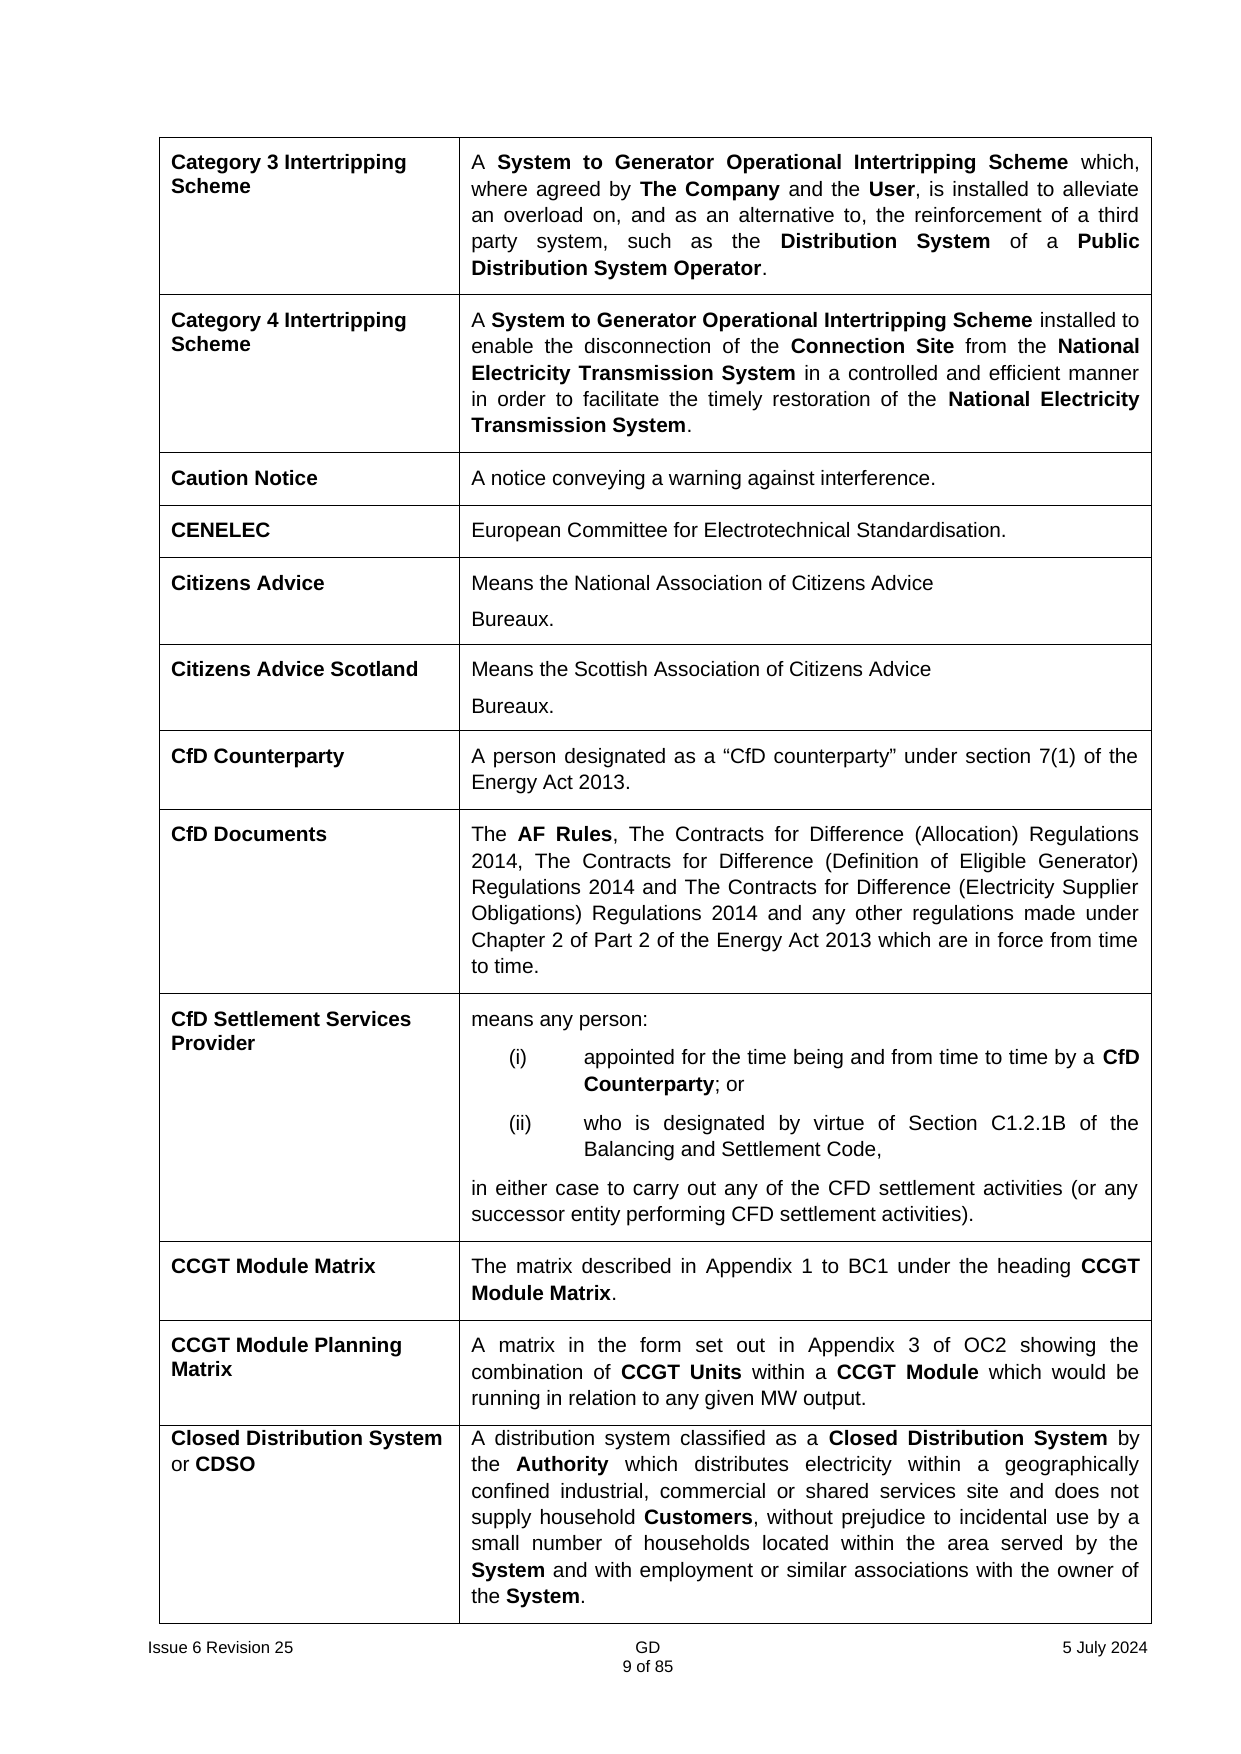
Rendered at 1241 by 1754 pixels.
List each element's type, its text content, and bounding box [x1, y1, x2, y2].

table_cell A System to Generator Operational Intertripping Scheme installed to enable the disconnection of the Connection Site from the National Electricity Transmission System in a controlled and efficient manner in order to facilitate the timely restoration of the National Electricity Transmission System. [460, 295, 1151, 452]
table_cell CfD Counterparty [160, 731, 459, 809]
table_cell The matrix described in Appendix 1 to BC1 under the heading CCGT Module Matrix. [460, 1242, 1151, 1319]
table_cell Category 4 Intertripping Scheme [160, 295, 459, 452]
table_cell Category 3 Intertripping Scheme [160, 138, 459, 294]
table_cell CfD Settlement Services Provider [160, 994, 459, 1241]
table_cell CCGT Module Planning Matrix [160, 1321, 459, 1425]
table_cell The AF Rules, The Contracts for Difference (Allocation) Regulations 2014, The Contracts for Difference (Definition of Eligible Generator) Regulations 2014 and The Contracts for Difference (Electricity Supplier Obligations) Regulations 2014 and any other regulations made under Chapter 2 of Part 2 of the Energy Act 2013 which are in force from time to time. [460, 810, 1151, 993]
table_cell Citizens Advice Scotland [160, 645, 459, 730]
table_cell A notice conveying a warning against interference. [460, 453, 1151, 504]
table_cell Caution Notice [160, 453, 459, 504]
table_cell Closed Distribution System or CDSO [160, 1426, 459, 1623]
table_cell CENELEC [160, 506, 459, 557]
table_cell A distribution system classified as a Closed Distribution System by the Authority which distributes electricity within a geographically confined industrial, commercial or shared services site and does not supply household Customers, without prejudice to incidental use by a small number of households located within the area served by the System and with employment or similar associations with the owner of the System. [460, 1426, 1151, 1623]
table_cell CCGT Module Matrix [160, 1242, 459, 1319]
table_cell A person designated as a “CfD counterparty” under section 7(1) of the Energy Act 2013. [460, 731, 1151, 809]
table_cell Means the Scottish Association of Citizens Advice Bureaux. [460, 645, 1151, 730]
table_cell Citizens Advice [160, 558, 459, 643]
table_cell European Committee for Electrotechnical Standardisation. [460, 506, 1151, 557]
table_cell A matrix in the form set out in Appendix 3 of OC2 showing the combination of CCGT Units within a CCGT Module which would be running in relation to any given MW output. [460, 1321, 1151, 1425]
table_cell means any person: appointed for the time being and from time to time by a CfD Counterparty; or who is designated by virtue of Section C1.2.1B of the Balancing and Settlement Code, in either case to carry out any of the CFD settlement activities (or any successor entity performing CFD settlement activities). [460, 994, 1151, 1241]
table_cell Means the National Association of Citizens Advice Bureaux. [460, 558, 1151, 643]
table_cell A System to Generator Operational Intertripping Scheme which, where agreed by The Company and the User, is installed to alleviate an overload on, and as an alternative to, the reinforcement of a third party system, such as the Distribution System of a Public Distribution System Operator. [460, 138, 1151, 294]
table_cell CfD Documents [160, 810, 459, 993]
